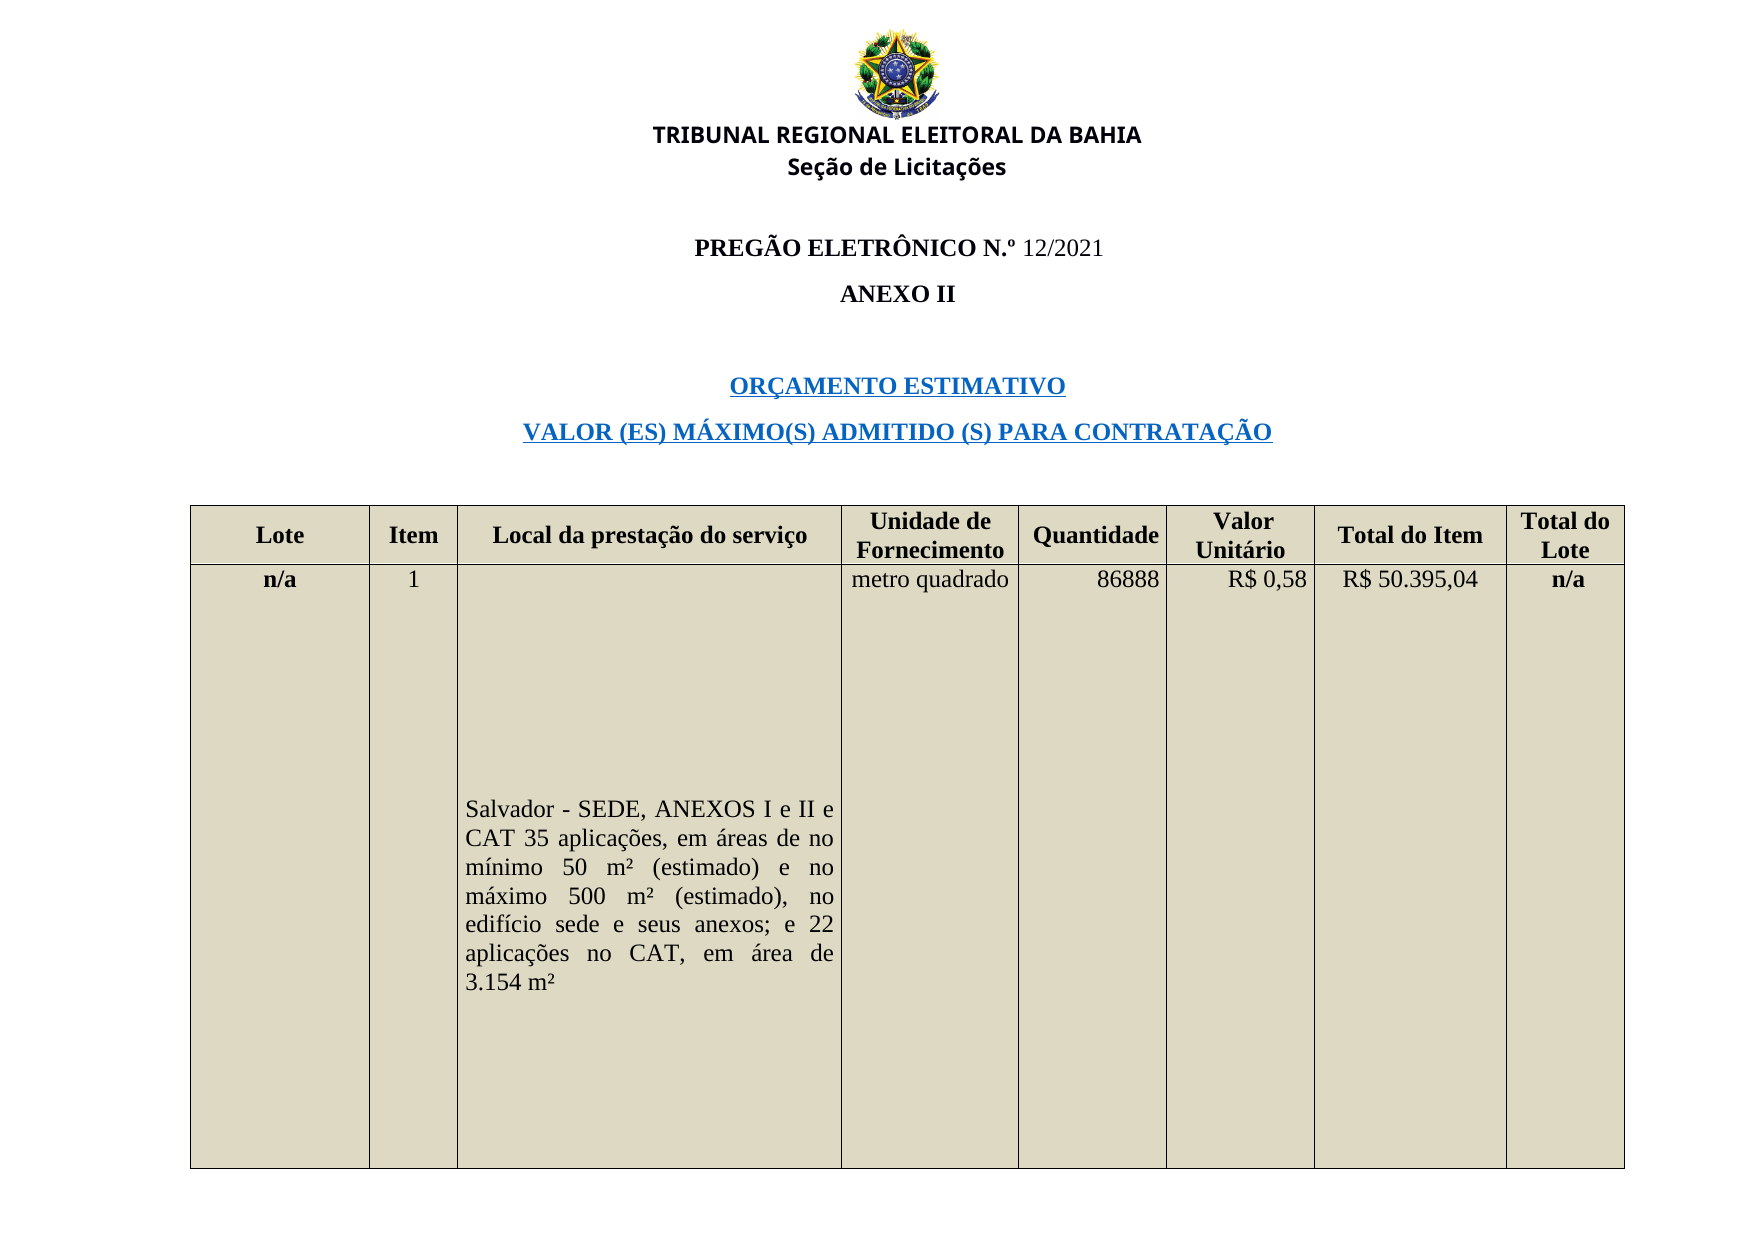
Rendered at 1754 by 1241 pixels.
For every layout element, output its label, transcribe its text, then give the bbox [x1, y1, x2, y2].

table_header Total do Lote [1507, 506, 1624, 563]
table_cell n/a [1507, 565, 1624, 1168]
table_header Valor Unitário [1167, 506, 1314, 563]
table_header Quantidade [1019, 506, 1166, 563]
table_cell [458, 565, 841, 1168]
table_cell R$ 50.395,04 [1315, 565, 1506, 1168]
text ANEXO II [192, 276, 1603, 309]
table_header Local da prestação do serviço [458, 506, 841, 563]
table_cell 86888 [1019, 565, 1166, 1168]
table_header Lote [191, 506, 369, 563]
text VALOR (ES) MÁXIMO(S) ADMITIDO (S) PARA CONTRATAÇÃO [192, 413, 1603, 447]
text PREGÃO ELETRÔNICO N.º [192, 230, 1606, 263]
text ORÇAMENTO ESTIMATIVO [192, 367, 1603, 401]
table_header Unidade de Fornecimento [842, 506, 1018, 563]
table_cell n/a [191, 565, 369, 1168]
table_header Total do Item [1315, 506, 1506, 563]
table_header Item [370, 506, 457, 563]
table_cell R$ 0,58 [1167, 565, 1314, 1168]
table_cell 1 [370, 565, 457, 1168]
table_cell metro quadrado [842, 565, 1018, 1168]
